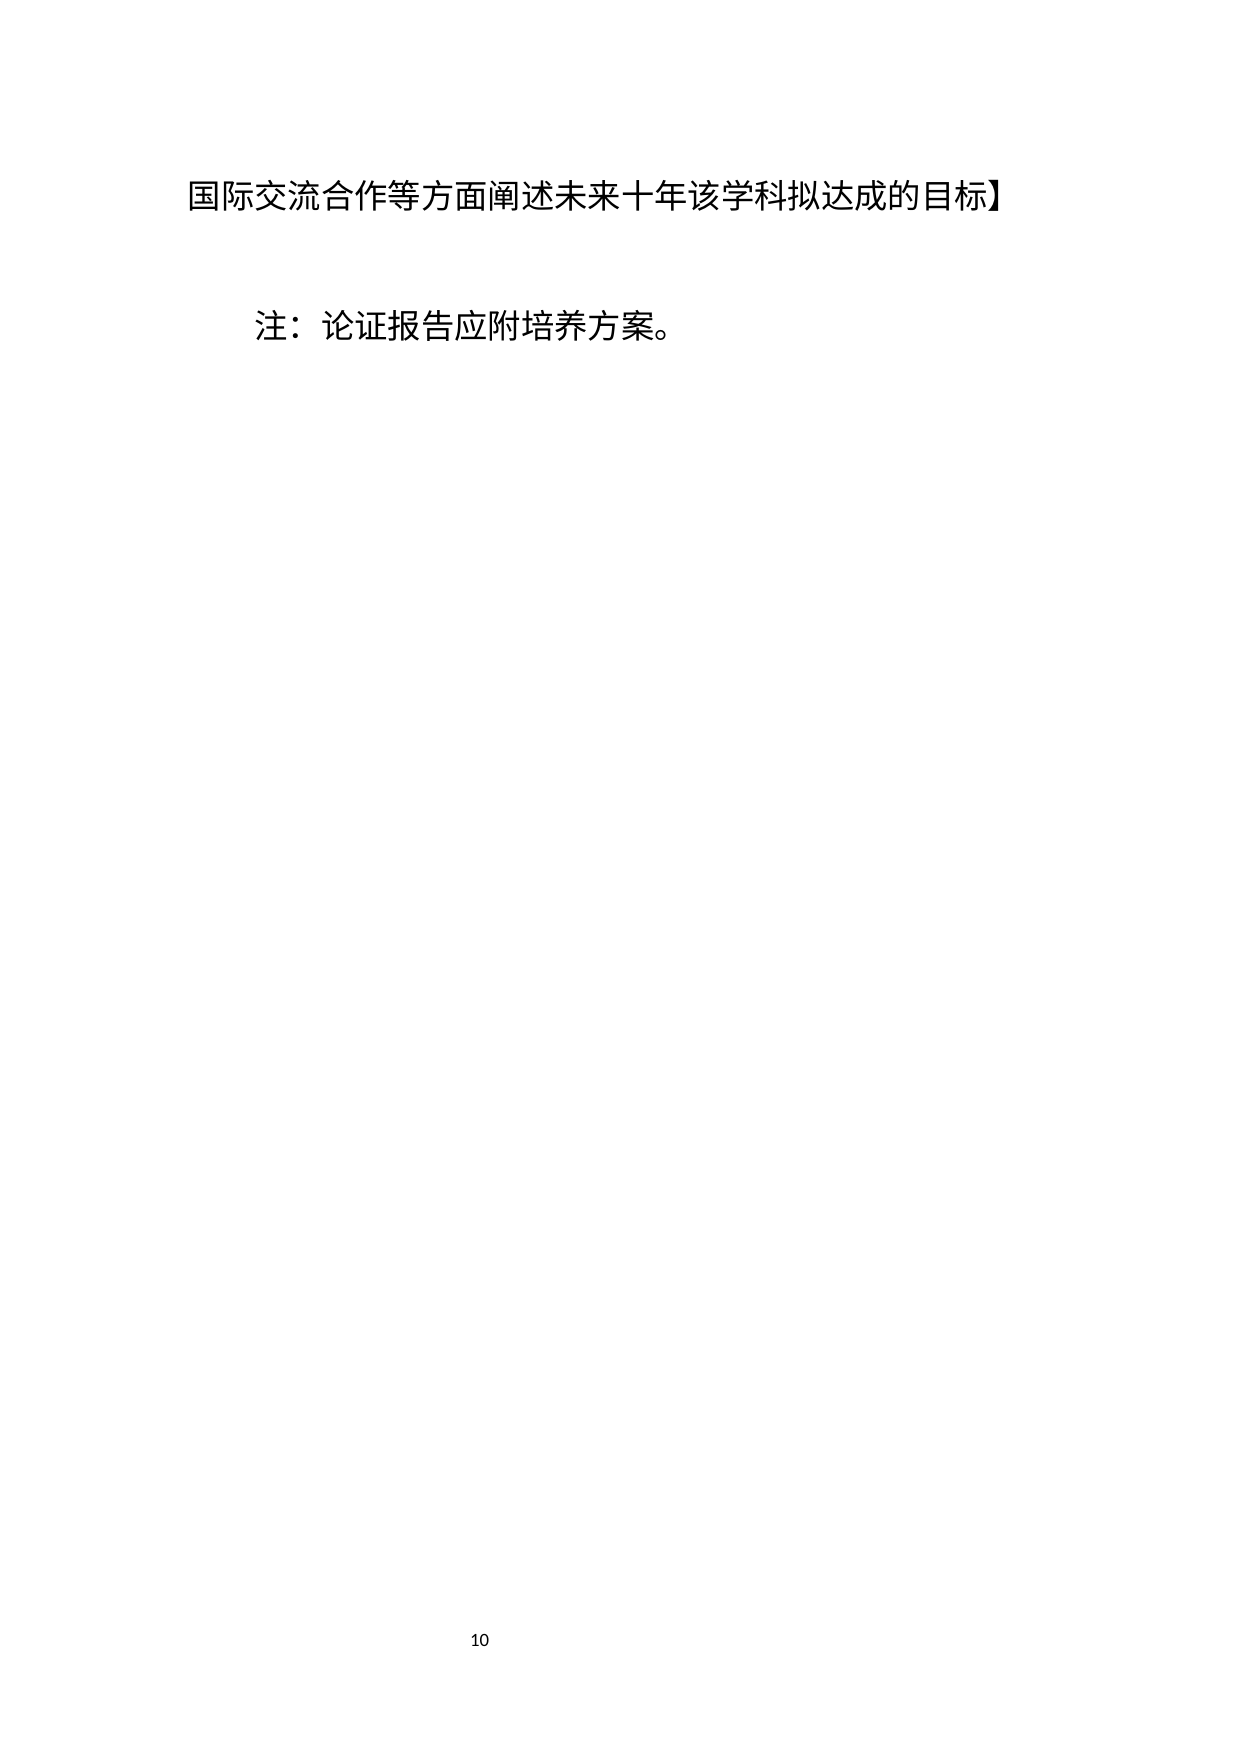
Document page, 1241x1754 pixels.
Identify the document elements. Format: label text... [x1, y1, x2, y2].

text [187, 162, 1053, 227]
text 注：论证报告应附培养方案。 [187, 292, 1053, 357]
